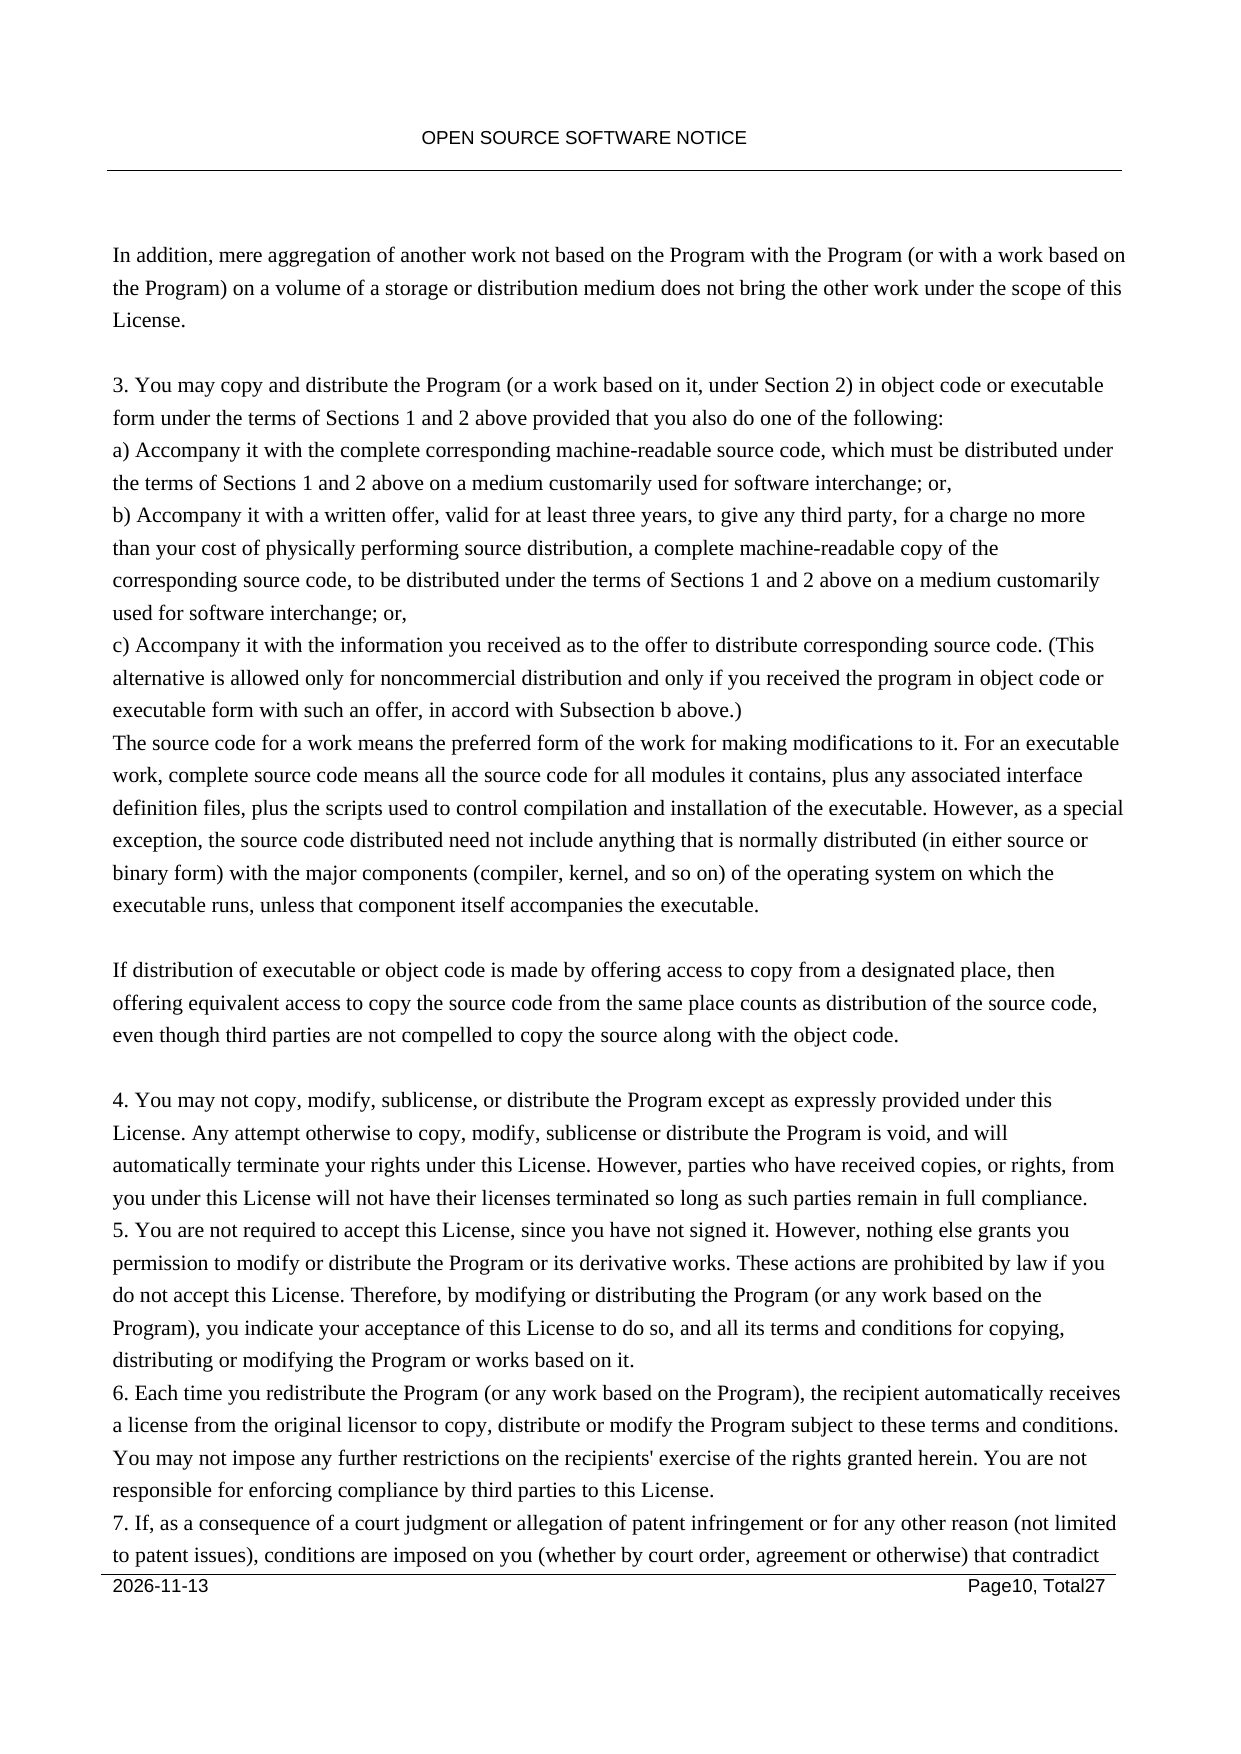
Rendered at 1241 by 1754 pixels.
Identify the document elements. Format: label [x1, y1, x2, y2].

text [112, 206, 1128, 1571]
